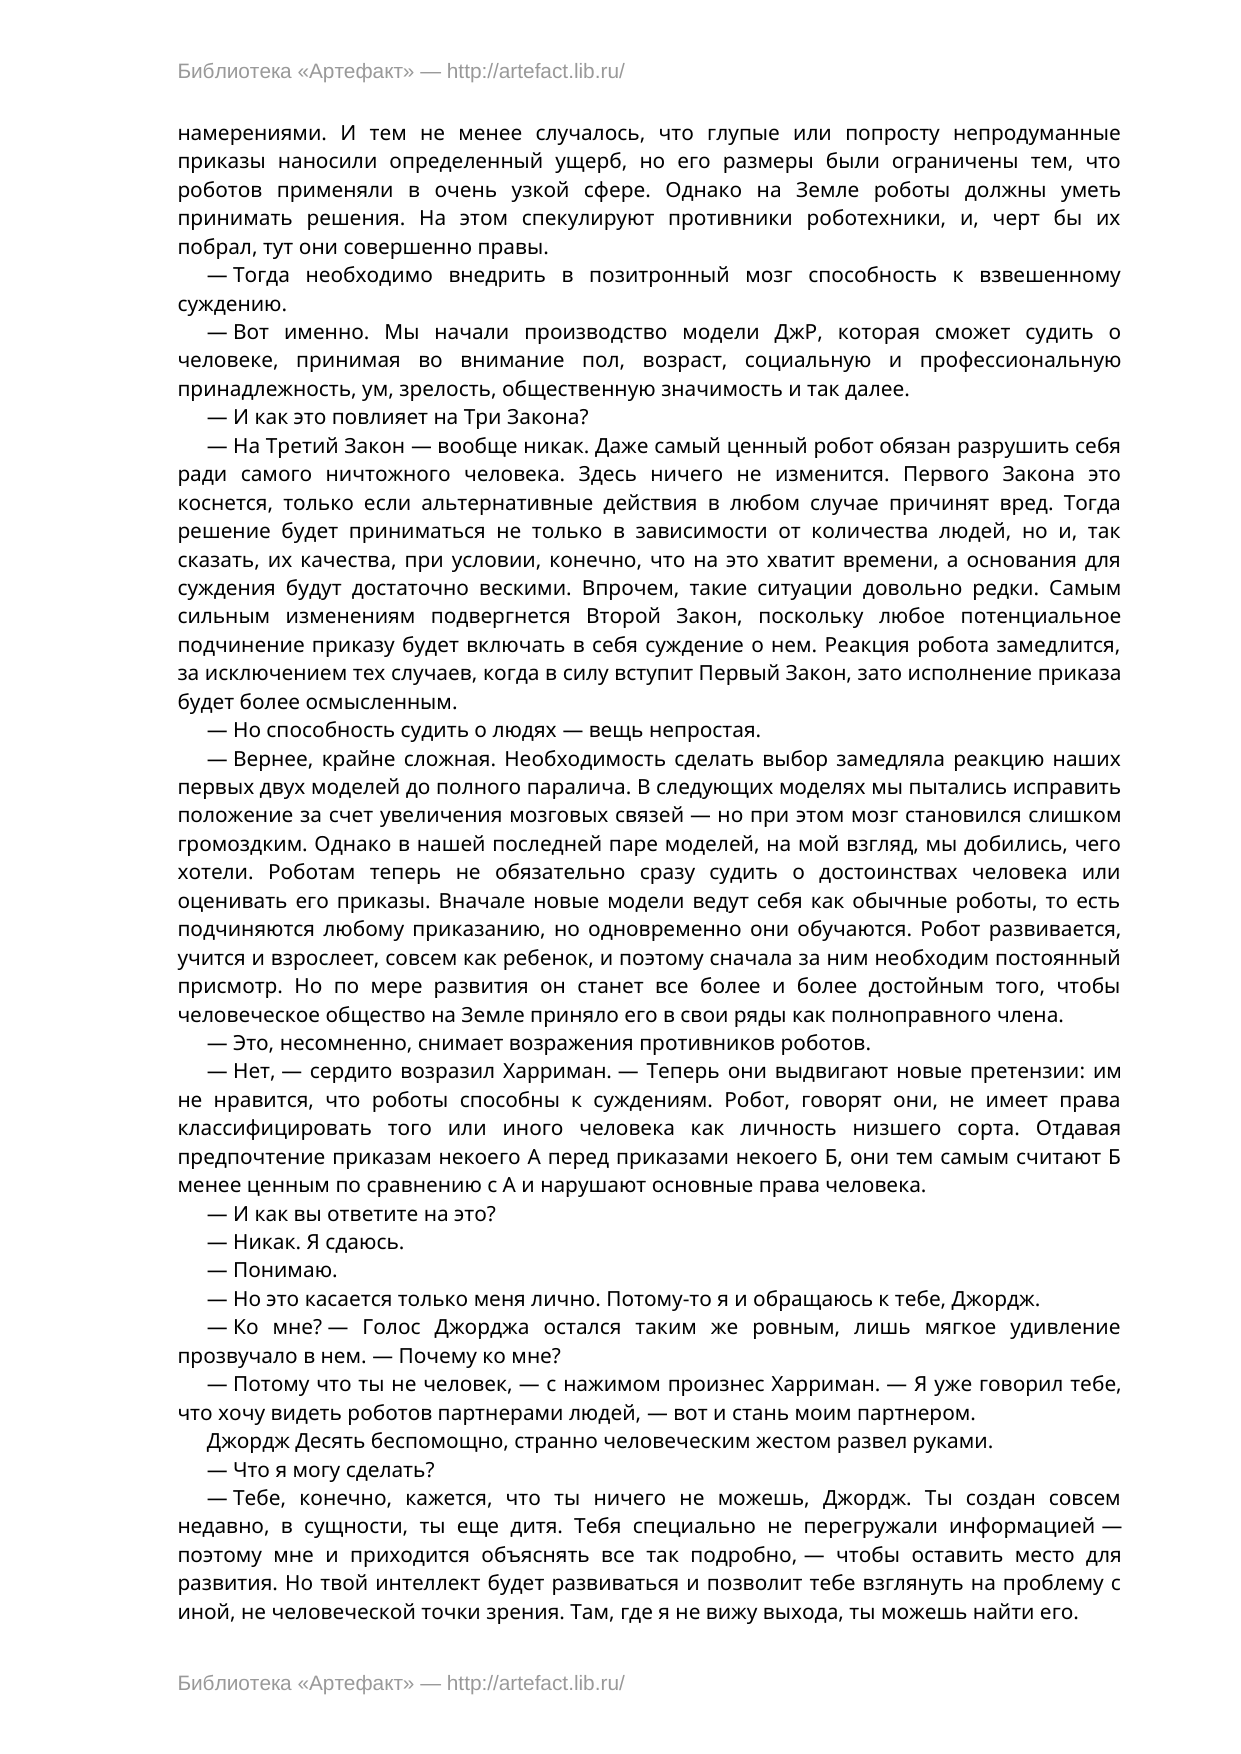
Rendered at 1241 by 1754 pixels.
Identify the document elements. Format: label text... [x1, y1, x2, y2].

text — На Третий Закон — вообще никак. Даже самый ценный робот обязан разрушить себя ради самого ничтожного человека. Здесь ничего не изменится. Первого Закона это коснется, только если альтернативные действия в любом случае причинят вред. Тогда решение будет приниматься не только в зависимости от количества людей, но и, так сказать, их качества, при условии, конечно, что на это хватит времени, а основания для суждения будут достаточно вескими. Впрочем, такие ситуации довольно редки. Самым сильным изменениям подвергнется Второй Закон, поскольку любое потенциальное подчинение приказу будет включать в себя суждение о нем. Реакция робота замедлится, за исключением тех случаев, когда в силу вступит Первый Закон, зато исполнение приказа будет более осмысленным. [177, 431, 1122, 715]
text — Вот именно. Мы начали производство модели ДжР, которая сможет судить о человеке, принимая во внимание пол, возраст, социальную и профессиональную принадлежность, ум, зрелость, общественную значимость и так далее. [177, 317, 1122, 402]
text — Понимаю. [177, 1256, 1122, 1284]
text — Вернее, крайне сложная. Необходимость сделать выбор замедляла реакцию наших первых двух моделей до полного паралича. В следующих моделях мы пытались исправить положение за счет увеличения мозговых связей — но при этом мозг становился слишком громоздким. Однако в нашей последней паре моделей, на мой взгляд, мы добились, чего хотели. Роботам теперь не обязательно сразу судить о достоинствах человека или оценивать его приказы. Вначале новые модели ведут себя как обычные роботы, то есть подчиняются любому приказанию, но одновременно они обучаются. Робот развивается, учится и взрослеет, совсем как ребенок, и поэтому сначала за ним необходим постоянный присмотр. Но по мере развития он станет все более и более достойным того, чтобы человеческое общество на Земле приняло его в свои ряды как полноправного члена. [177, 744, 1122, 1028]
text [177, 118, 1122, 260]
text — Но это касается только меня лично. Потому-то я и обращаюсь к тебе, Джордж. [177, 1284, 1122, 1312]
text — Тогда необходимо внедрить в позитронный мозг способность к взвешенному суждению. [177, 260, 1122, 317]
text — И как это повлияет на Три Закона? [177, 402, 1122, 431]
text Джордж Десять беспомощно, странно человеческим жестом развел руками. [177, 1426, 1122, 1455]
text — Тебе, конечно, кажется, что ты ничего не можешь, Джордж. Ты создан совсем недавно, в сущности, ты еще дитя. Тебя специально не перегружали информацией — поэтому мне и приходится объяснять все так подробно, — чтобы оставить место для развития. Но твой интеллект будет развиваться и позволит тебе взглянуть на проблему с иной, не человеческой точки зрения. Там, где я не вижу выхода, ты можешь найти его. [177, 1483, 1122, 1625]
text — Что я могу сделать? [177, 1455, 1122, 1483]
text — Нет, — сердито возразил Харриман. — Теперь они выдвигают новые претензии: им не нравится, что роботы способны к суждениям. Робот, говорят они, не имеет права классифицировать того или иного человека как личность низшего сорта. Отдавая предпочтение приказам некоего А перед приказами некоего Б, они тем самым считают Б менее ценным по сравнению с А и нарушают основные права человека. [177, 1057, 1122, 1199]
text — Ко мне? — Голос Джорджа остался таким же ровным, лишь мягкое удивление прозвучало в нем. — Почему ко мне? [177, 1312, 1122, 1369]
text — Потому что ты не человек, — с нажимом произнес Харриман. — Я уже говорил тебе, что хочу видеть роботов партнерами людей, — вот и стань моим партнером. [177, 1369, 1122, 1426]
text — Но способность судить о людях — вещь непростая. [177, 715, 1122, 744]
text — Никак. Я сдаюсь. [177, 1227, 1122, 1256]
text — И как вы ответите на это? [177, 1199, 1122, 1227]
text — Это, несомненно, снимает возражения противников роботов. [177, 1028, 1122, 1057]
